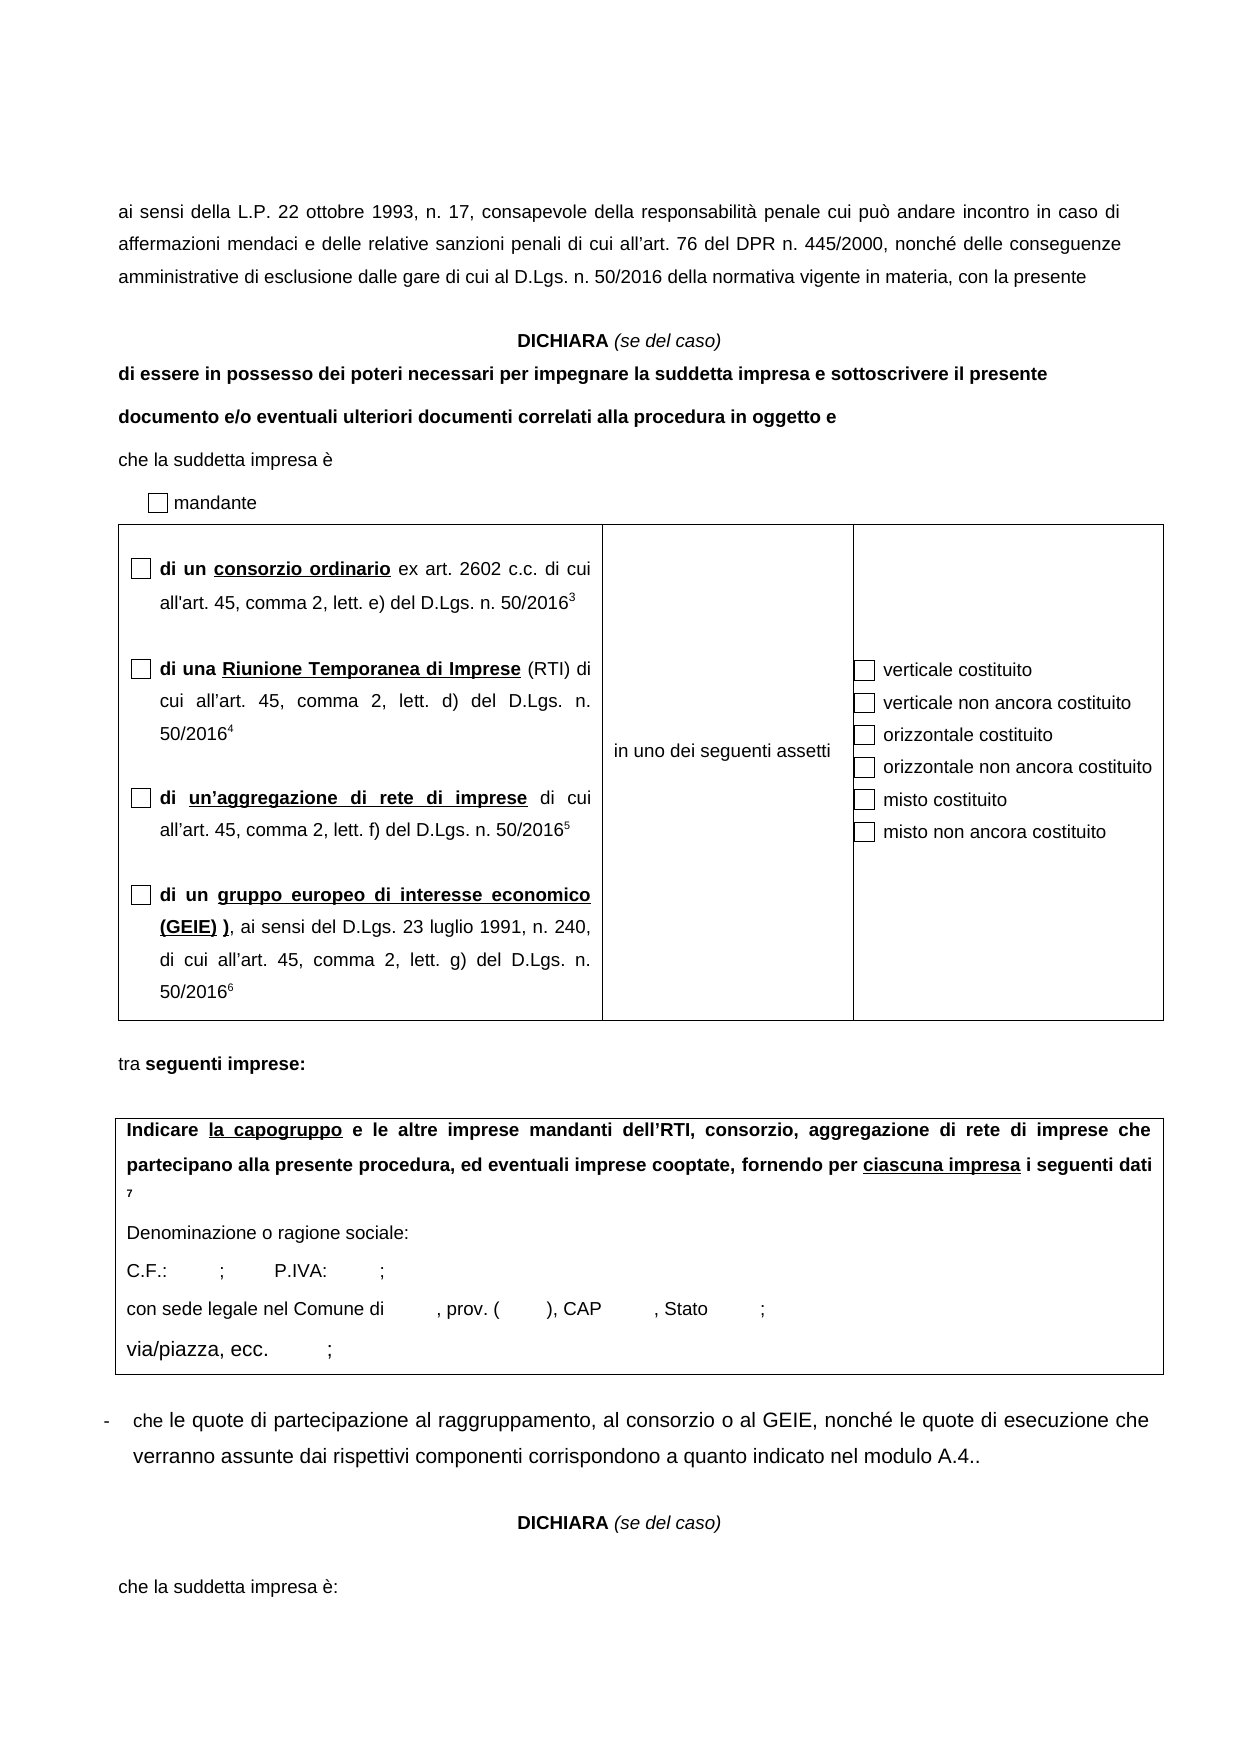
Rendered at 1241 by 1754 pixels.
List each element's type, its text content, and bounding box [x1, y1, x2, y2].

table_header verticale costituito verticale non ancora costituito orizzontale costituito orizzontale non ancora costituito misto costituito misto non ancora costituito [854, 525, 1163, 1019]
text mandante [147, 492, 1122, 513]
text tra seguenti imprese: [118, 1053, 1122, 1074]
table_header Indicare la capogruppo e le altre imprese mandanti dell’, consorzio, aggregazione di rete di imprese che partecipano alla presente procedura, ed eventuali imprese cooptate, fornendo per ciascuna impresa i seguenti dati Denominazione o ragione sociale: C.F.: ; P.IVA: ; con sede legale nel Comune di , prov. ( ), , Stato ; via/piazza, ecc. ; [116, 1119, 1163, 1374]
table_header di un consorzio ordinario ex art. 2602 c.c. di cui all'art. 45, comma 2, lett. e) del D.Lgs. n. 50/2016 di una Riunione Temporanea di Imprese () di cui all’art. 45, comma 2, lett. d) del D.Lgs. n. 50/2016 di un’aggregazione di rete di imprese di cui all’art. 45, comma 2, lett. f) del D.Lgs. n. 50/2016 di un gruppo europeo di interesse economico (GEIE) ), ai sensi del D.Lgs. 23 luglio 1991, n. 240, di cui all’art. 45, comma 2, lett. g) del D.Lgs. n. 50/2016 [119, 525, 602, 1019]
text DICHIARA (se del caso) [118, 1512, 1122, 1533]
table_header in uno dei seguenti assetti [603, 525, 853, 1019]
list che le quote di partecipazione al raggruppamento, al consorzio o al GEIE, nonché le quote di esecuzione che verranno assunte dai rispettivi componenti corrispondono a quanto indicato nel modulo A.4.. [103, 1407, 1152, 1467]
text che la suddetta impresa è: [118, 1576, 1122, 1598]
text ai sensi della L.P. 22 ottobre 1993, n. 17, consapevole della responsabilità penale cui può andare incontro in caso di affermazioni mendaci e delle relative sanzioni penali di cui all’art. 76 del DPR n. 445/2000, nonché delle conseguenze amministrative di esclusione dalle gare di cui al D.Lgs. n. 50/2016 della normativa vigente in materia, con la presente [118, 201, 1122, 287]
text di essere in possesso dei poteri necessari per impegnare la suddetta impresa e sottoscrivere il presente documento e/o eventuali ulteriori documenti correlati alla procedura in oggetto e [118, 362, 1122, 427]
text DICHIARA (se del caso) [118, 330, 1122, 352]
text che la suddetta impresa è [118, 448, 1122, 470]
